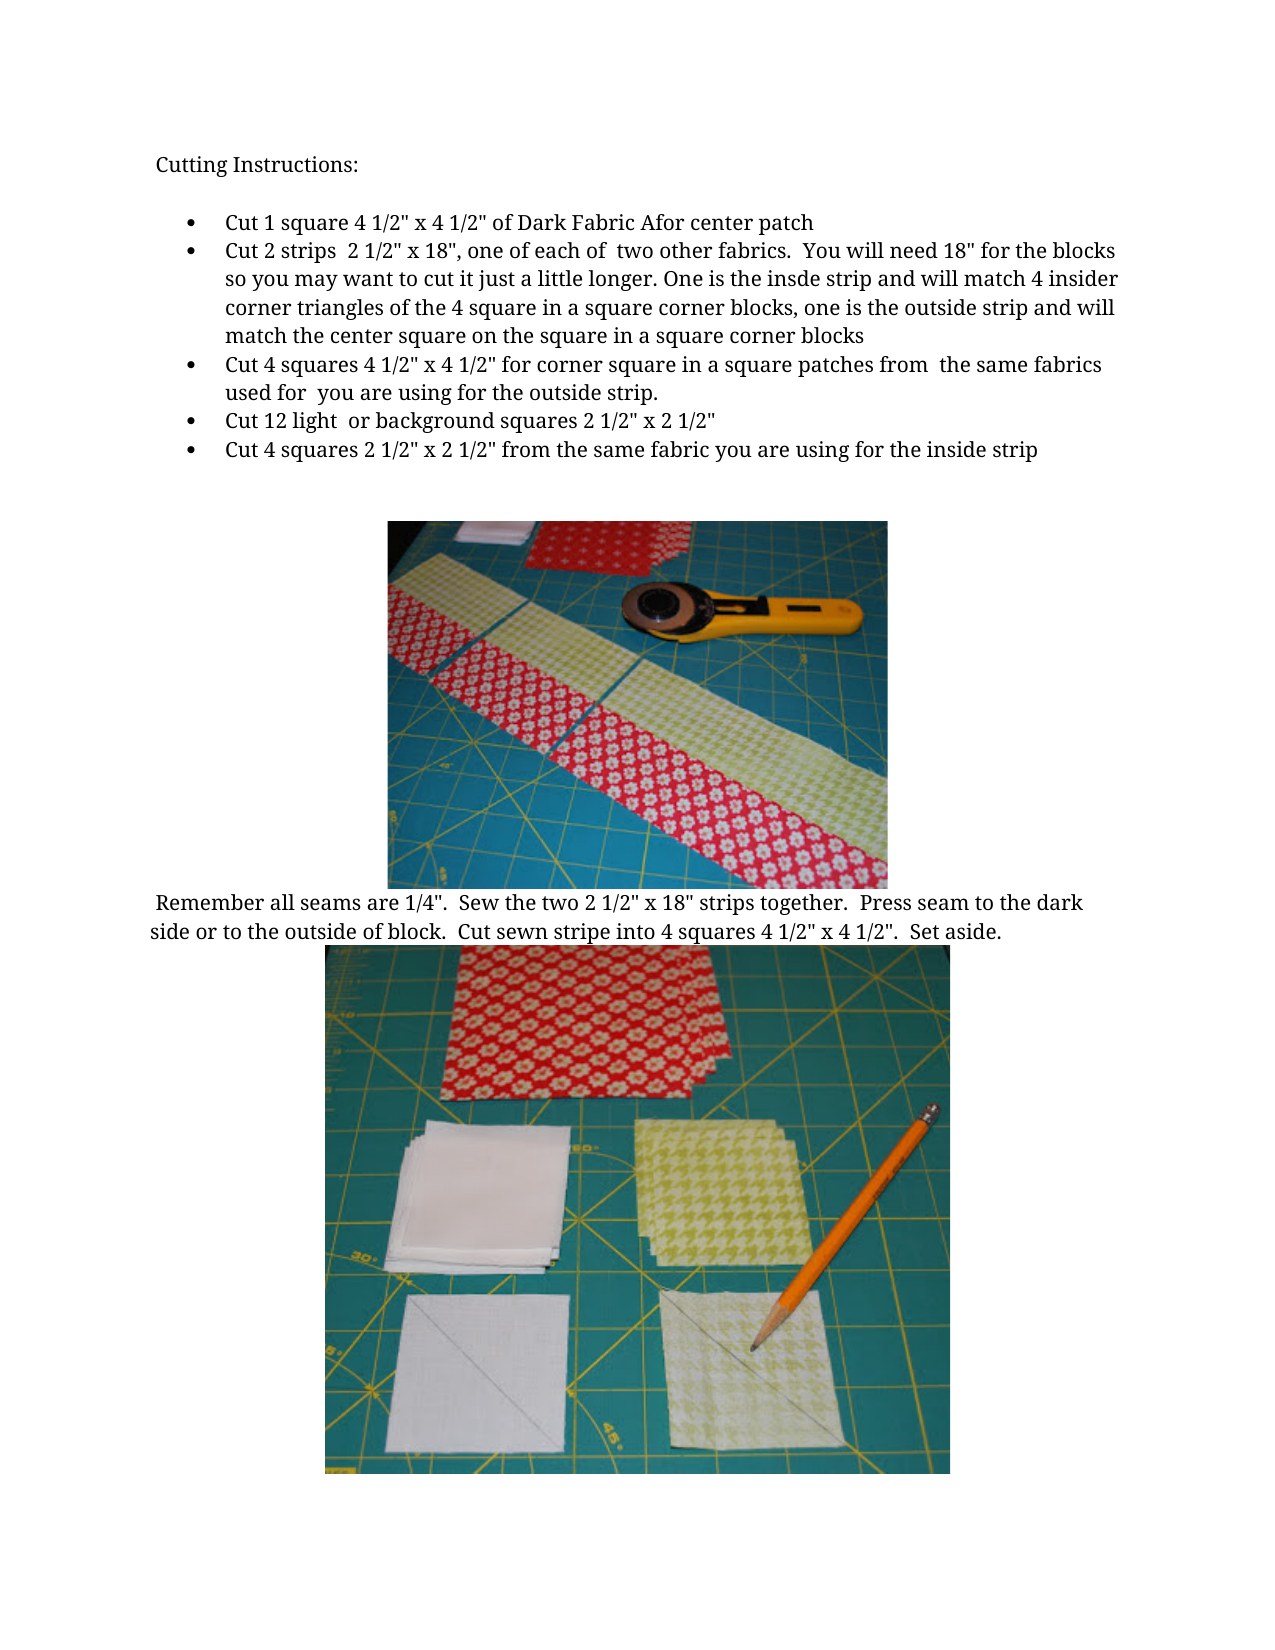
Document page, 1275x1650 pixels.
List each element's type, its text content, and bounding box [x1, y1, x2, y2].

list Cut 12 light or background squares 2 1/2" x 2 1/2" [187, 407, 1125, 435]
text Cutting Instructions: [150, 150, 1125, 178]
picture [325, 945, 951, 1474]
list Cut 2 strips 2 1/2" x 18", one of each of two other fabrics. You will need 18" for the blocks so you may want to cut it just a little longer. One is the insde strip and will match 4 insider corner triangles of the 4 square in a square corner blocks, one is the outside strip and will match the center square on the square in a square corner blocks [187, 236, 1125, 350]
text Remember all seams are 1/4". Sew the two 2 1/2" x 18" strips together. Press seam to the dark side or to the outside of block. Cut sewn stripe into 4 squares 4 1/2" x 4 1/2". Set aside. [150, 888, 1125, 945]
list Cut 1 square 4 1/2" x 4 1/2" of Dark Fabric Afor center patch [187, 208, 1125, 236]
picture [387, 521, 888, 889]
list Cut 4 squares 2 1/2" x 2 1/2" from the same fabric you are using for the inside strip [187, 435, 1125, 463]
list Cut 4 squares 4 1/2" x 4 1/2" for corner square in a square patches from the same fabrics used for you are using for the outside strip. [187, 350, 1125, 407]
